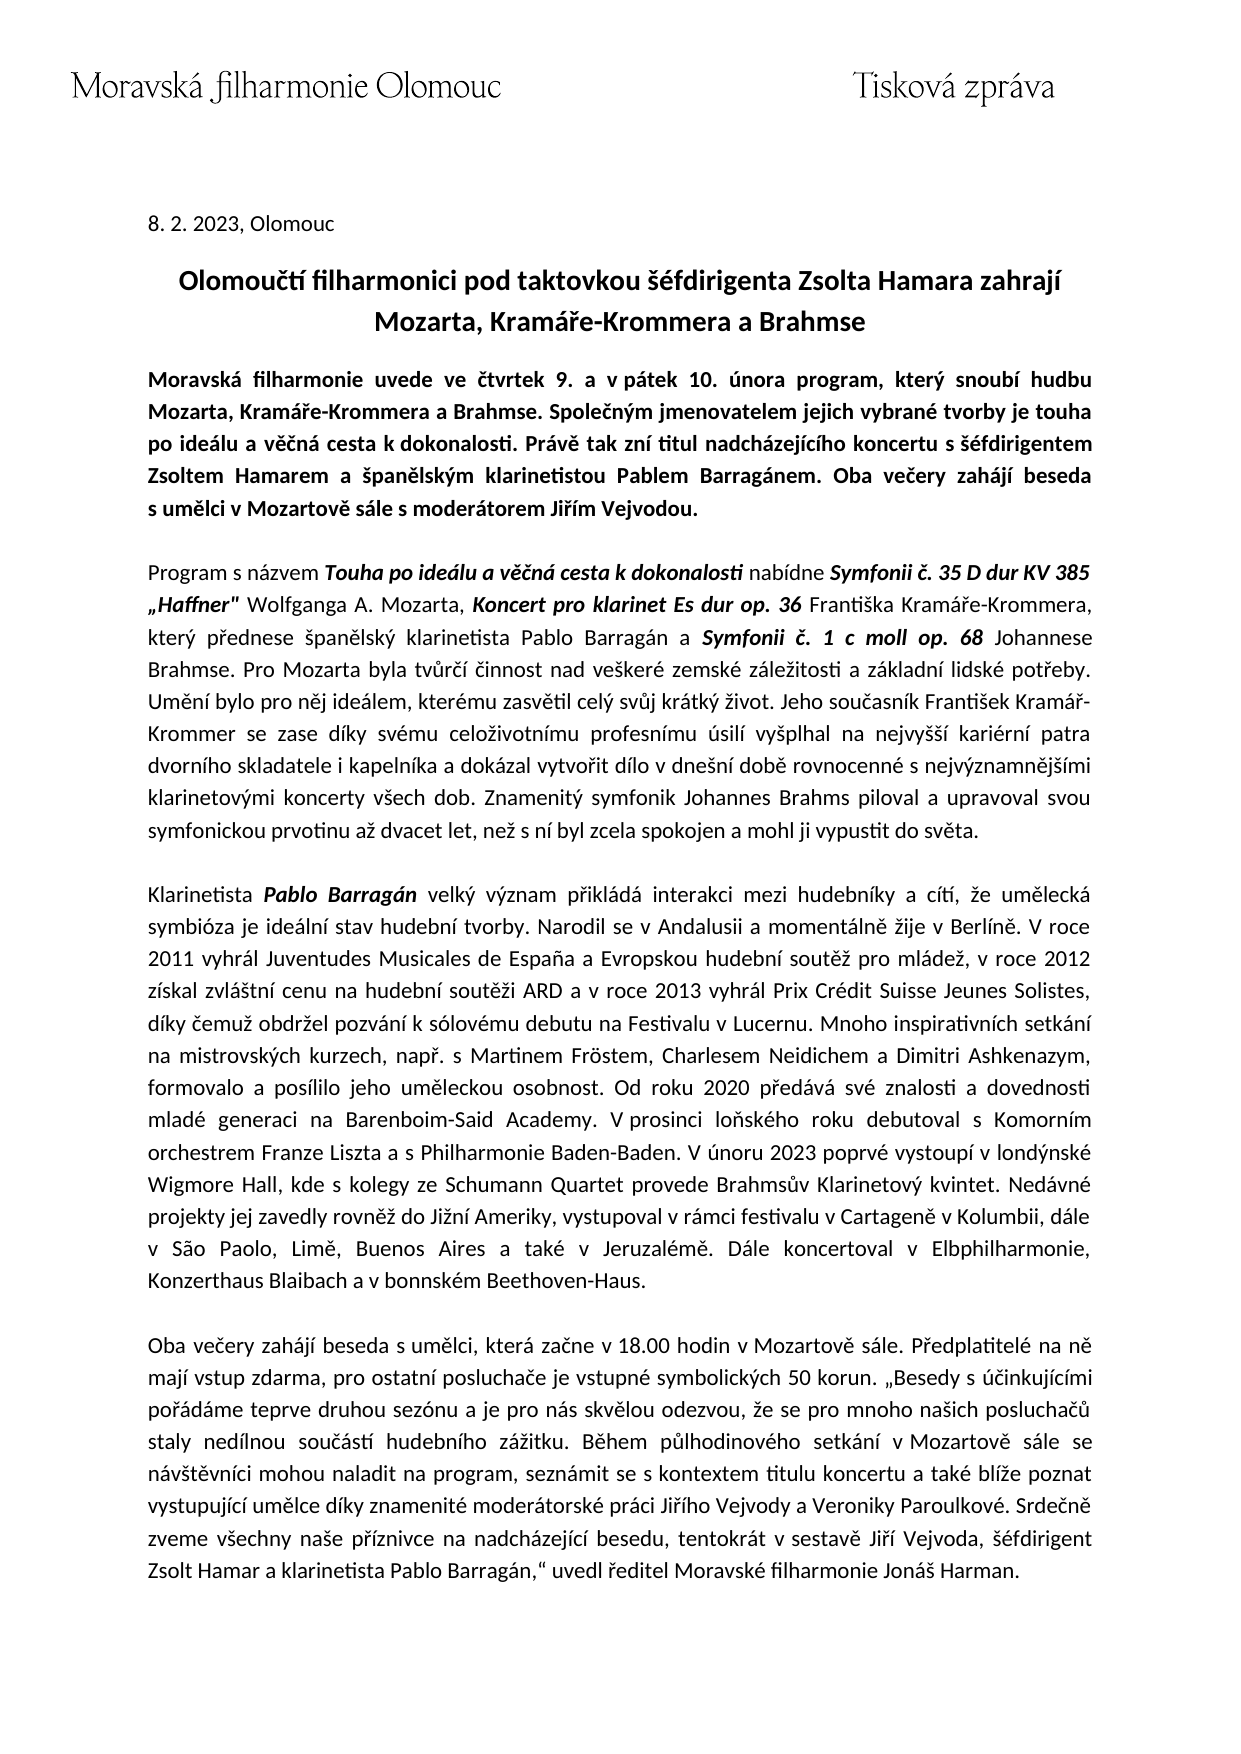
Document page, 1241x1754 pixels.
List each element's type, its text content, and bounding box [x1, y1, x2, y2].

text Olomoučtí filharmonici pod taktovkou šéfdirigenta Zsolta Hamara zahrají Mozarta, Kramáře-Krommera a Brahmse [148, 262, 1093, 339]
text 8. 2. 2023, Olomouc [148, 209, 1093, 237]
text Klarinetista Pablo Barragán velký význam přikládá interakci mezi hudebníky a cítí, že umělecká symbióza je ideální stav hudební tvorby. Narodil se v Andalusii a momentálně žije v Berlíně. V roce 2011 vyhrál Juventudes Musicales de España a Evropskou hudební soutěž pro mládež, v roce 2012 získal zvláštní cenu na hudební soutěži ARD a v roce 2013 vyhrál Prix Crédit Suisse Jeunes Solistes, díky čemuž obdržel pozvání k sólovému debutu na Festivalu v Lucernu. Mnoho inspirativních setkání na mistrovských kurzech, např. s Martinem Fröstem, Charlesem Neidichem a Dimitri Ashkenazym, formovalo a posílilo jeho uměleckou osobnost. Od roku 2020 předává své znalosti a dovednosti mladé generaci na Barenboim-Said Academy. V prosinci loňského roku debutoval s Komorním orchestrem Franze Liszta a s Philharmonie Baden-Baden. V únoru 2023 poprvé vystoupí v londýnské Wigmore Hall, kde s kolegy ze Schumann Quartet provede Brahmsův Klarinetový kvintet. Nedávné projekty jej zavedly rovněž do Jižní Ameriky, vystupoval v rámci festivalu v Cartageně v Kolumbii, dále v São Paolo, Limě, Buenos Aires a také v Jeruzalémě. Dále koncertoval v Elbphilharmonie, Konzerthaus Blaibach a v bonnském Beethoven-Haus. [148, 880, 1093, 1294]
text Program s názvem Touha po ideálu a věčná cesta k dokonalosti nabídne Symfonii č. 35 D dur KV 385 „Haffner" Wolfganga A. Mozarta, Koncert pro klarinet Es dur op. 36 Františka Kramáře-Krommera, který přednese španělský klarinetista Pablo Barragán a Symfonii č. 1 c moll op. 68 Johannese Brahmse. Pro Mozarta byla tvůrčí činnost nad veškeré zemské záležitosti a základní lidské potřeby. Umění bylo pro něj ideálem, kterému zasvětil celý svůj krátký život. Jeho současník František Kramář-Krommer se zase díky svému celoživotnímu profesnímu úsilí vyšplhal na nejvyšší kariérní patra dvorního skladatele i kapelníka a dokázal vytvořit dílo v dnešní době rovnocenné s nejvýznamnějšími klarinetovými koncerty všech dob. Znamenitý symfonik Johannes Brahms piloval a upravoval svou symfonickou prvotinu až dvacet let, než s ní byl zcela spokojen a mohl ji vypustit do světa. [148, 558, 1093, 844]
text Oba večery zahájí beseda s umělci, která začne v 18.00 hodin v Mozartově sále. Předplatitelé na ně mají vstup zdarma, pro ostatní posluchače je vstupné symbolických 50 korun. „Besedy s účinkujícími pořádáme teprve druhou sezónu a je pro nás skvělou odezvou, že se pro mnoho našich posluchačů staly nedílnou součástí hudebního zážitku. Během půlhodinového setkání v Mozartově sále se návštěvníci mohou naladit na program, seznámit se s kontextem titulu koncertu a také blíže poznat vystupující umělce díky znamenité moderátorské práci Jiřího Vejvody a Veroniky Paroulkové. Srdečně zveme všechny naše příznivce na nadcházející besedu, tentokrát v sestavě Jiří Vejvoda, šéfdirigent Zsolt Hamar a klarinetista Pablo Barragán,“ uvedl ředitel Moravské filharmonie Jonáš Harman. [148, 1331, 1093, 1584]
text Moravská filharmonie uvede ve čtvrtek 9. a v pátek 10. února program, který snoubí hudbu Mozarta, Kramáře-Krommera a Brahmse. Společným jmenovatelem jejich vybrané tvorby je touha po ideálu a věčná cesta k dokonalosti. Právě tak zní titul nadcházejícího koncertu s šéfdirigentem Zsoltem Hamarem a španělským klarinetistou Pablem Barragánem. Oba večery zahájí beseda s umělci v Mozartově sále s moderátorem Jiřím Vejvodou. [148, 365, 1093, 522]
